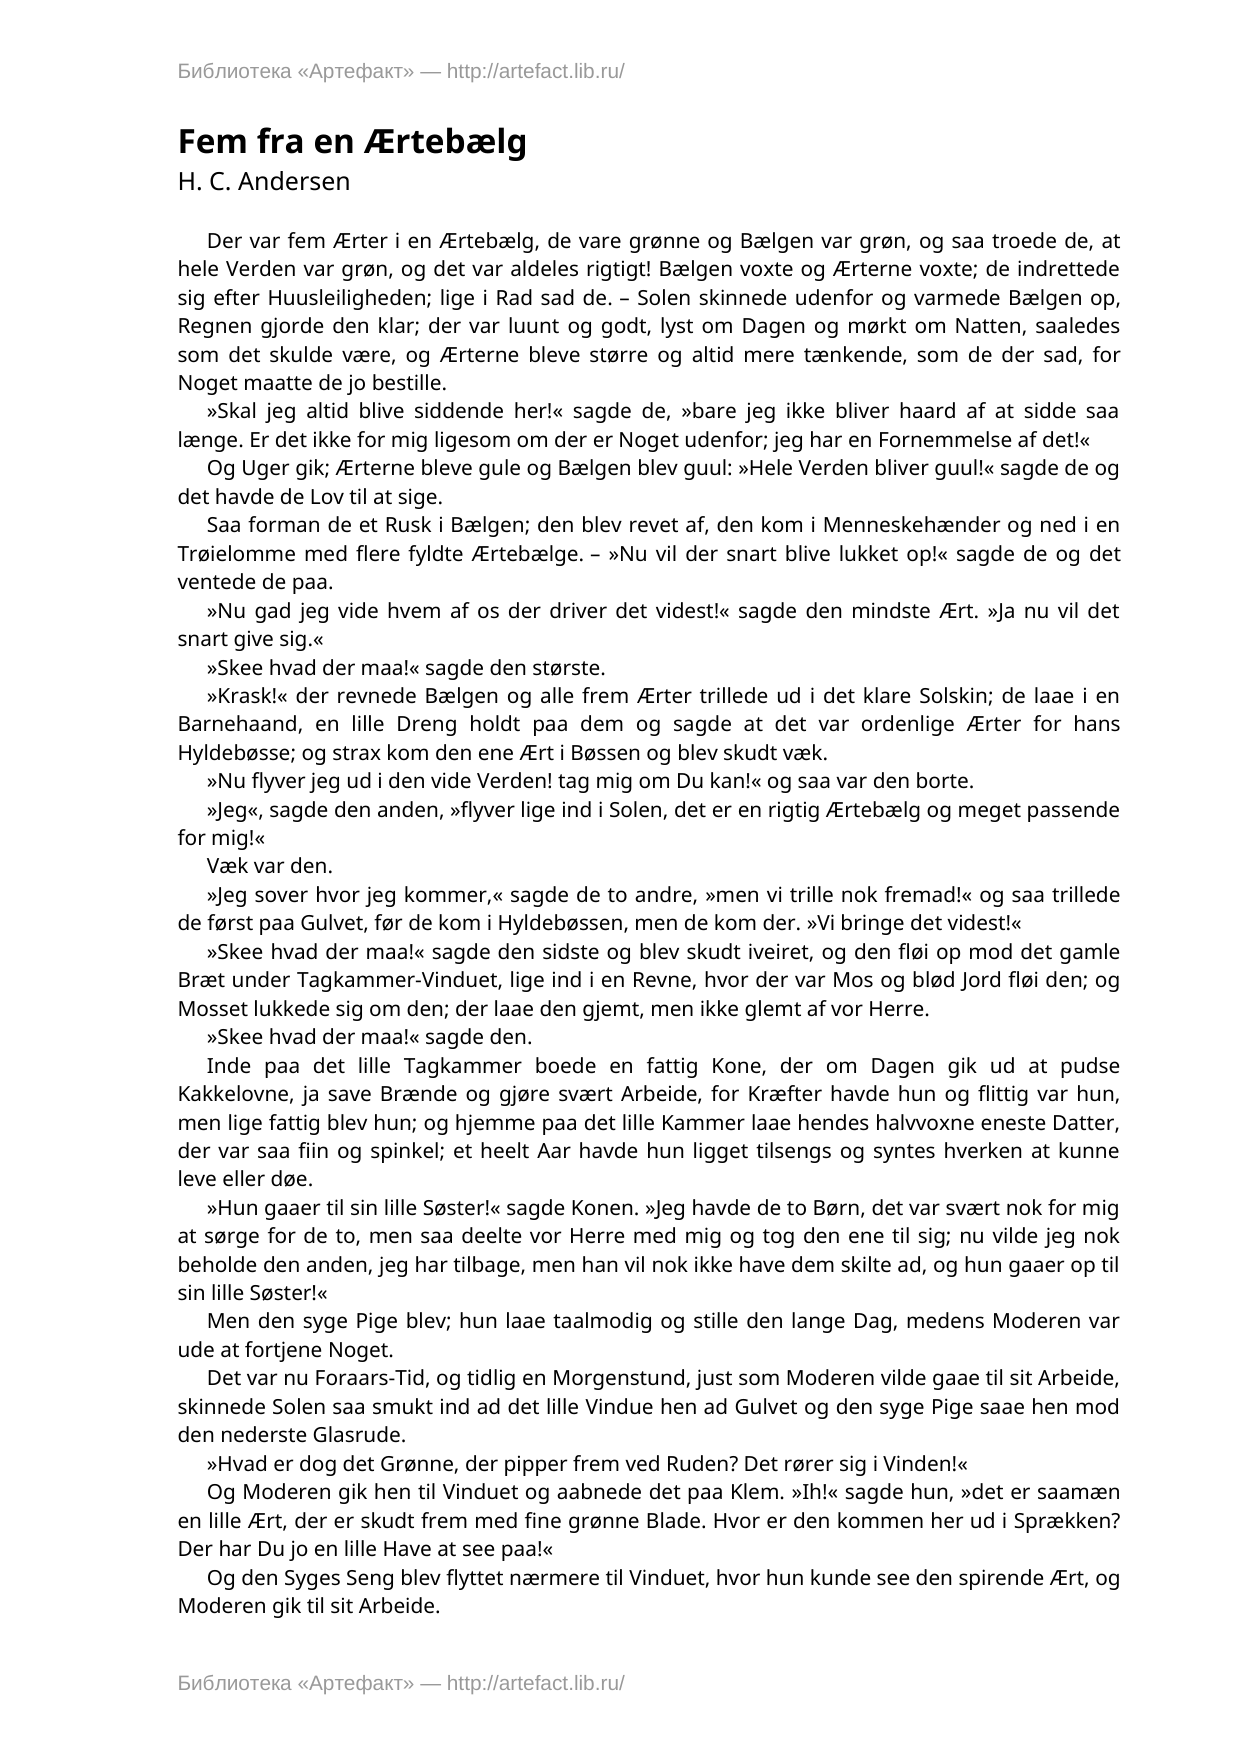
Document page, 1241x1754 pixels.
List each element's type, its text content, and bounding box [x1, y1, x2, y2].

text »Krask!« der revnede Bælgen og alle frem Ærter trillede ud i det klare Solskin; de laae i en Barnehaand, en lille Dreng holdt paa dem og sagde at det var ordenlige Ærter for hans Hyldebøsse; og strax kom den ene Ært i Bøssen og blev skudt væk. [177, 681, 1122, 766]
text »Skee hvad der maa!« sagde den største. [177, 653, 1122, 681]
text »Skee hvad der maa!« sagde den sidste og blev skudt iveiret, og den fløi op mod det gamle Bræt under Tagkammer-Vinduet, lige ind i en Revne, hvor der var Mos og blød Jord fløi den; og Mosset lukkede sig om den; der laae den gjemt, men ikke glemt af vor Herre. [177, 937, 1122, 1022]
text Og Uger gik; Ærterne bleve gule og Bælgen blev guul: »Hele Verden bliver guul!« sagde de og det havde de Lov til at sige. [177, 453, 1122, 510]
text Saa forman de et Rusk i Bælgen; den blev revet af, den kom i Menneskehænder og ned i en Trøielomme med flere fyldte Ærtebælge. – »Nu vil der snart blive lukket op!« sagde de og det ventede de paa. [177, 510, 1122, 596]
text »Hvad er dog det Grønne, der pipper frem ved Ruden? Det rører sig i Vinden!« [177, 1449, 1122, 1477]
text »Jeg«, sagde den anden, »flyver lige ind i Solen, det er en rigtig Ærtebælg og meget passende for mig!« [177, 795, 1122, 852]
text »Skal jeg altid blive siddende her!« sagde de, »bare jeg ikke bliver haard af at sidde saa længe. Er det ikke for mig ligesom om der er Noget udenfor; jeg har en Fornemmelse af det!« [177, 397, 1122, 453]
text Men den syge Pige blev; hun laae taalmodig og stille den lange Dag, medens Moderen var ude at fortjene Noget. [177, 1307, 1122, 1363]
text Og den Syges Seng blev flyttet nærmere til Vinduet, hvor hun kunde see den spirende Ært, og Moderen gik til sit Arbeide. [177, 1563, 1122, 1619]
text Og Moderen gik hen til Vinduet og aabnede det paa Klem. »Ih!« sagde hun, »det er saamæn en lille Ært, der er skudt frem med fine grønne Blade. Hvor er den kommen her ud i Sprækken? Der har Du jo en lille Have at see paa!« [177, 1477, 1122, 1563]
text »Skee hvad der maa!« sagde den. [177, 1022, 1122, 1051]
text »Nu gad jeg vide hvem af os der driver det videst!« sagde den mindste Ært. »Ja nu vil det snart give sig.« [177, 596, 1122, 653]
text »Hun gaaer til sin lille Søster!« sagde Konen. »Jeg havde de to Børn, det var svært nok for mig at sørge for de to, men saa deelte vor Herre med mig og tog den ene til sig; nu vilde jeg nok beholde den anden, jeg har tilbage, men han vil nok ikke have dem skilte ad, og hun gaaer op til sin lille Søster!« [177, 1193, 1122, 1307]
text H. C. Andersen [177, 163, 1122, 198]
text Der var fem Ærter i en Ærtebælg, de vare grønne og Bælgen var grøn, og saa troede de, at hele Verden var grøn, og det var aldeles rigtigt! Bælgen voxte og Ærterne voxte; de indrettede sig efter Huusleiligheden; lige i Rad sad de. – Solen skinnede udenfor og varmede Bælgen op, Regnen gjorde den klar; der var luunt og godt, lyst om Dagen og mørkt om Natten, saaledes som det skulde være, og Ærterne bleve større og altid mere tænkende, som de der sad, for Noget maatte de jo bestille. [177, 226, 1122, 397]
text Fem fra en Ærtebælg [177, 118, 1122, 163]
text »Nu flyver jeg ud i den vide Verden! tag mig om Du kan!« og saa var den borte. [177, 766, 1122, 795]
text Inde paa det lille Tagkammer boede en fattig Kone, der om Dagen gik ud at pudse Kakkelovne, ja save Brænde og gjøre svært Arbeide, for Kræfter havde hun og flittig var hun, men lige fattig blev hun; og hjemme paa det lille Kammer laae hendes halvvoxne eneste Datter, der var saa fiin og spinkel; et heelt Aar havde hun ligget tilsengs og syntes hverken at kunne leve eller døe. [177, 1051, 1122, 1193]
text Det var nu Foraars-Tid, og tidlig en Morgenstund, just som Moderen vilde gaae til sit Arbeide, skinnede Solen saa smukt ind ad det lille Vindue hen ad Gulvet og den syge Pige saae hen mod den nederste Glasrude. [177, 1363, 1122, 1449]
text Væk var den. [177, 852, 1122, 880]
text »Jeg sover hvor jeg kommer,« sagde de to andre, »men vi trille nok fremad!« og saa trillede de først paa Gulvet, før de kom i Hyldebøssen, men de kom der. »Vi bringe det videst!« [177, 880, 1122, 937]
